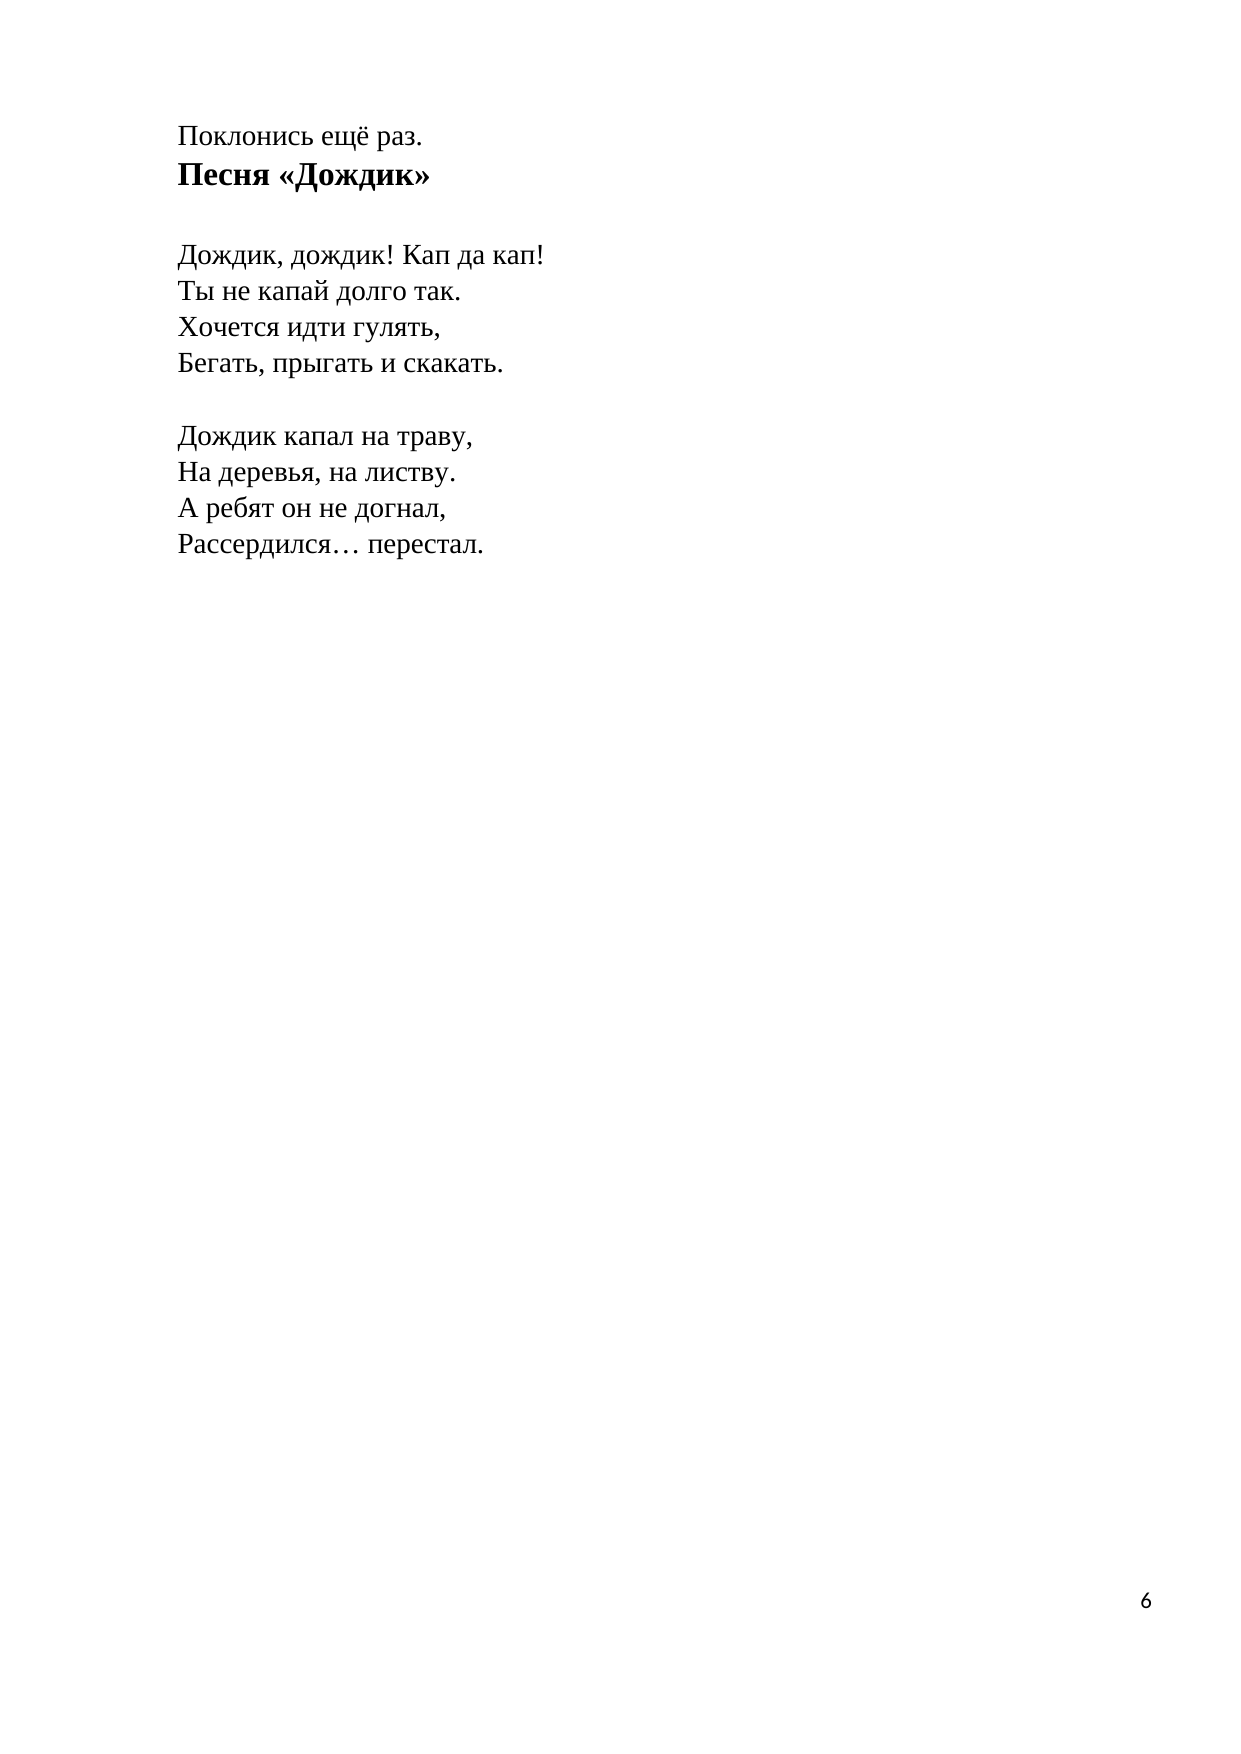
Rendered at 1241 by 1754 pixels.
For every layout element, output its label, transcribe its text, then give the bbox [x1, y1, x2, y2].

text На деревья, на листву. [177, 454, 1152, 487]
text А ребят он не догнал, [177, 490, 1152, 523]
text Ты не капай долго так. [177, 273, 1152, 307]
text Бегать, прыгать и скакать. [177, 345, 1152, 379]
text Поклонись ещё раз. [177, 118, 1152, 152]
text Дождик капал на траву, [177, 418, 1152, 451]
text Рассердился… перестал. [177, 526, 1152, 560]
text Хочется идти гулять, [177, 309, 1152, 343]
text Песня «Дождик» [177, 154, 1152, 193]
text Дождик, дождик! Кап да кап! [177, 237, 1152, 271]
